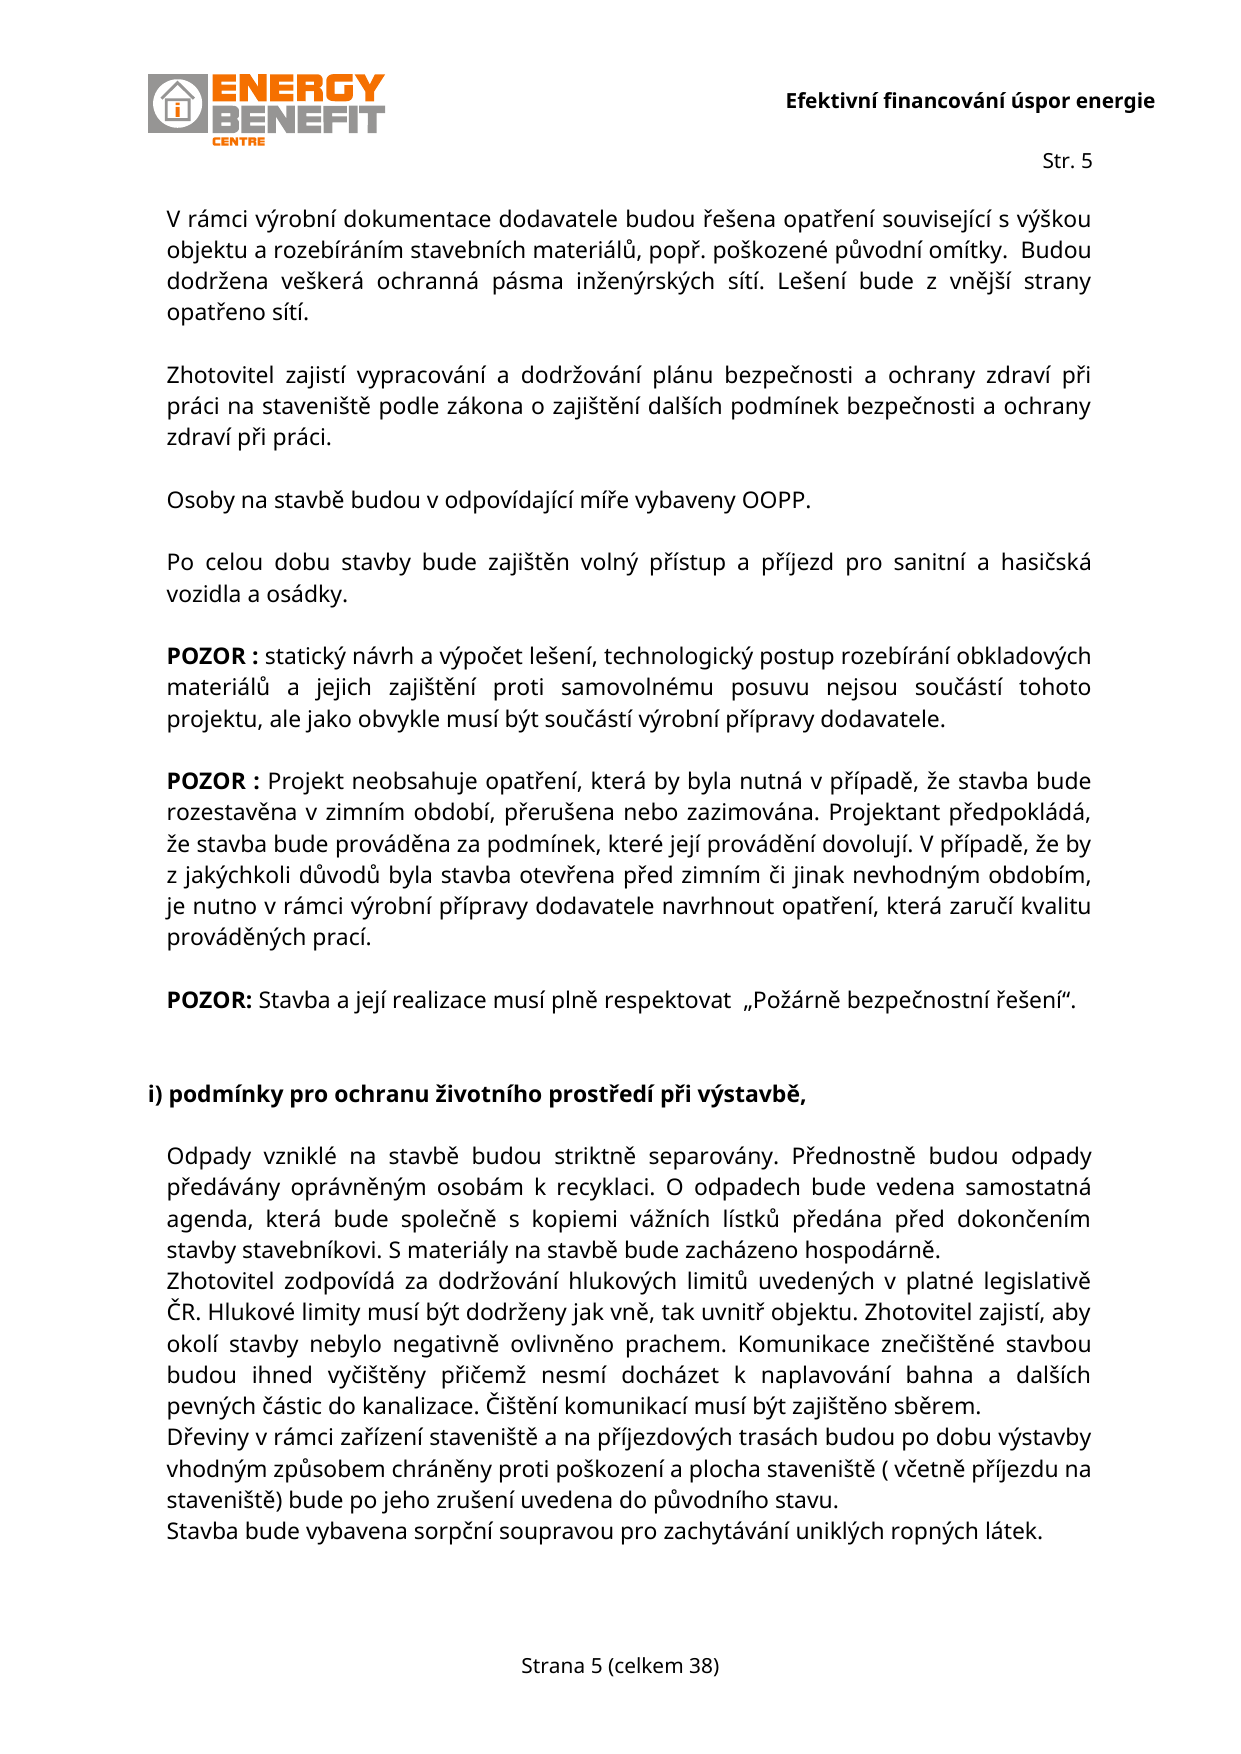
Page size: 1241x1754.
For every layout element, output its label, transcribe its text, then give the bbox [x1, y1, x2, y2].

text Dřeviny v rámci zařízení staveniště a na příjezdových trasách budou po dobu výstavby vhodným způsobem chráněny proti poškození a plocha staveniště ( včetně příjezdu na staveniště) bude po jeho zrušení uvedena do původního stavu. [148, 1421, 1092, 1515]
text Stavba bude vybavena sorpční soupravou pro zachytávání uniklých ropných látek. [148, 1515, 1092, 1546]
list i) podmínky pro ochranu životního prostředí při výstavbě, [148, 1078, 1092, 1109]
text Zhotovitel zodpovídá za dodržování hlukových limitů uvedených v platné legislativě ČR. Hlukové limity musí být dodrženy jak vně, tak uvnitř objektu. Zhotovitel zajistí, aby okolí stavby nebylo negativně ovlivněno prachem. Komunikace znečištěné stavbou budou ihned vyčištěny přičemž nesmí docházet k naplavování bahna a dalších pevných částic do kanalizace. Čištění komunikací musí být zajištěno sběrem. [148, 1265, 1092, 1421]
text Odpady vzniklé na stavbě budou striktně separovány. Přednostně budou odpady předávány oprávněným osobám k recyklaci. O odpadech bude vedena samostatná agenda, která bude společně s kopiemi vážních lístků předána před dokončením stavby stavebníkovi. S materiály na stavbě bude zacházeno hospodárně. [148, 1140, 1092, 1265]
text POZOR: její realizace musí plně respektovat „Požárně bezpečnostní řešení“. [148, 984, 1092, 1015]
text Po celou dobu stavby bude zajištěn volný přístup a příjezd hasičská vozidla a osádky. [148, 546, 1092, 609]
text Osoby na stavbě budou v odpovídající míře vybaveny OOPP. [148, 484, 1092, 515]
text POZOR : Projekt neobsahuje opatření, která by byla nutná v případě, že stavba bude rozestavěna v zimním období, přerušena nebo zazimována. Projektant předpokládá, že stavba bude prováděna za podmínek, které její provádění dovolují. V případě, že by z jakýchkoli důvodů byla stavba otevřena před zimním či jinak nevhodným obdobím, je nutno v rámci výrobní přípravy dodavatele navrhnout opatření, která zaručí kvalitu prováděných prací. [148, 765, 1092, 953]
text V rámci výrobní dokumentace dodavatele budou řešena opatření související s výškou objektu a rozebíráním stavebních materiálů, popř. poškozené původní omítky. Budou dodržena veškerá ochranná pásma inženýrských sítí. Lešení bude z vnější strany opatřeno sítí. [148, 203, 1092, 328]
text POZOR : statický návrh a výpočet lešení, technologický postup rozebírání obkladových materiálů a jejich zajištění proti samovolnému posuvu nejsou součástí tohoto projektu, ale jako obvykle musí být součástí výrobní přípravy dodavatele. [148, 640, 1092, 734]
text Zhotovitel zajistí vypracování a dodržování plánu bezpečnosti a ochrany zdraví při práci na staveniště podle zákona o zajištění dalších podmínek bezpečnosti a ochrany zdraví při práci. [148, 359, 1092, 453]
